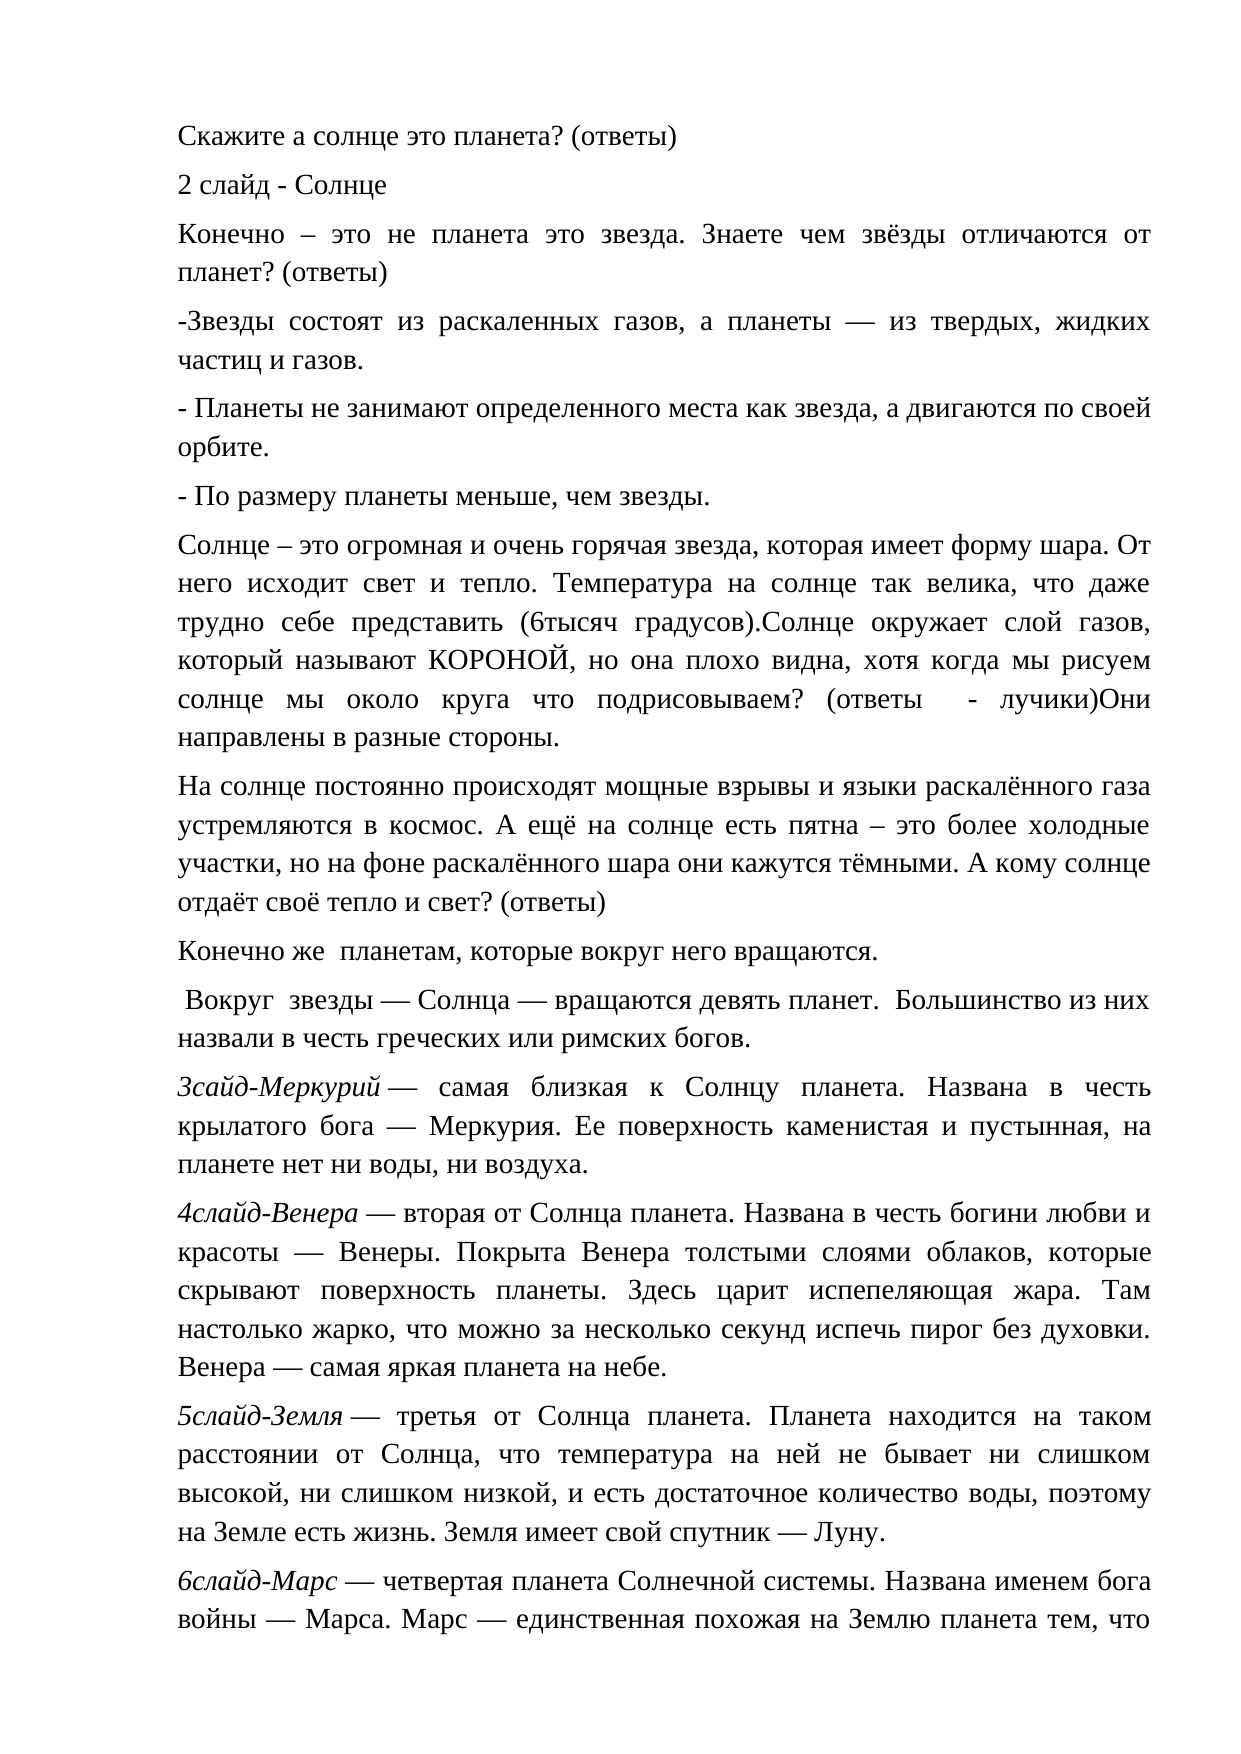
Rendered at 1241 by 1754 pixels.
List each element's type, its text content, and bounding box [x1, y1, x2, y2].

text Вокруг звезды — Солнца — вращаются девять планет. Большинство из них назвали в честь греческих или римских богов. [177, 982, 1152, 1054]
text Скажите а солнце это планета? (ответы) [177, 118, 1152, 152]
text - Планеты не занимают определенного места как звезда, а двигаются по своей орбите. [177, 391, 1152, 463]
text Конечно – это не планета это звезда. Знаете чем звёзды отличаются от планет? (ответы) [177, 216, 1152, 288]
text 3сайд-Меркурий — самая близкая к Солнцу планета. Названа в честь крылатого бога — Меркурия. Ее поверхность каме​нистая и пустынная, на планете нет ни воды, ни воздуха. [177, 1069, 1152, 1180]
text На солнце постоянно происходят мощные взрывы и языки раскалённого газа устремляются в космос. А ещё на солнце есть пятна – это более холодные участки, но на фоне раскалённого шара они кажутся тёмными. А кому солнце отдаёт своё тепло и свет? (ответы) [177, 768, 1152, 918]
text Солнце – это огромная и очень горячая звезда, которая имеет форму шара. От него исходит свет и тепло. Температура на солнце так велика, что даже трудно себе представить (6тысяч градусов).Солнце окружает слой газов, который называют КОРОНОЙ, но она плохо видна, хотя когда мы рисуем солнце мы около круга что подрисовываем? (ответы - лучики)Они направлены в разные стороны. [177, 527, 1152, 753]
text Конечно же планетам, которые вокруг него вращаются. [177, 933, 1152, 966]
text 2 слайд - Солнце [177, 167, 1152, 201]
text -Звезды состоят из раскаленных газов, а планеты — из твердых, жидких частиц и газов. [177, 303, 1152, 375]
text - По размеру планеты меньше, чем звезды. [177, 478, 1152, 512]
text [177, 1563, 1152, 1635]
text 4слайд-Венера — вторая от Солнца планета. Названа в честь богини любви и красоты — Венеры. Покрыта Венера тол​стыми слоями облаков, которые скрывают поверхность планеты. Здесь царит испепеляющая жара. Там настоль​ко жарко, что можно за несколько секунд испечь пирог без духовки. Венера — самая яркая планета на небе. [177, 1195, 1152, 1383]
text 5слайд-Земля — третья от Солнца планета. Планета находит​ся на таком расстоянии от Солнца, что температура на ней не бывает ни слишком высокой, ни слишком низ​кой, и есть достаточное количество воды, поэтому на Земле есть жизнь. Земля имеет свой спутник — Луну. [177, 1398, 1152, 1547]
